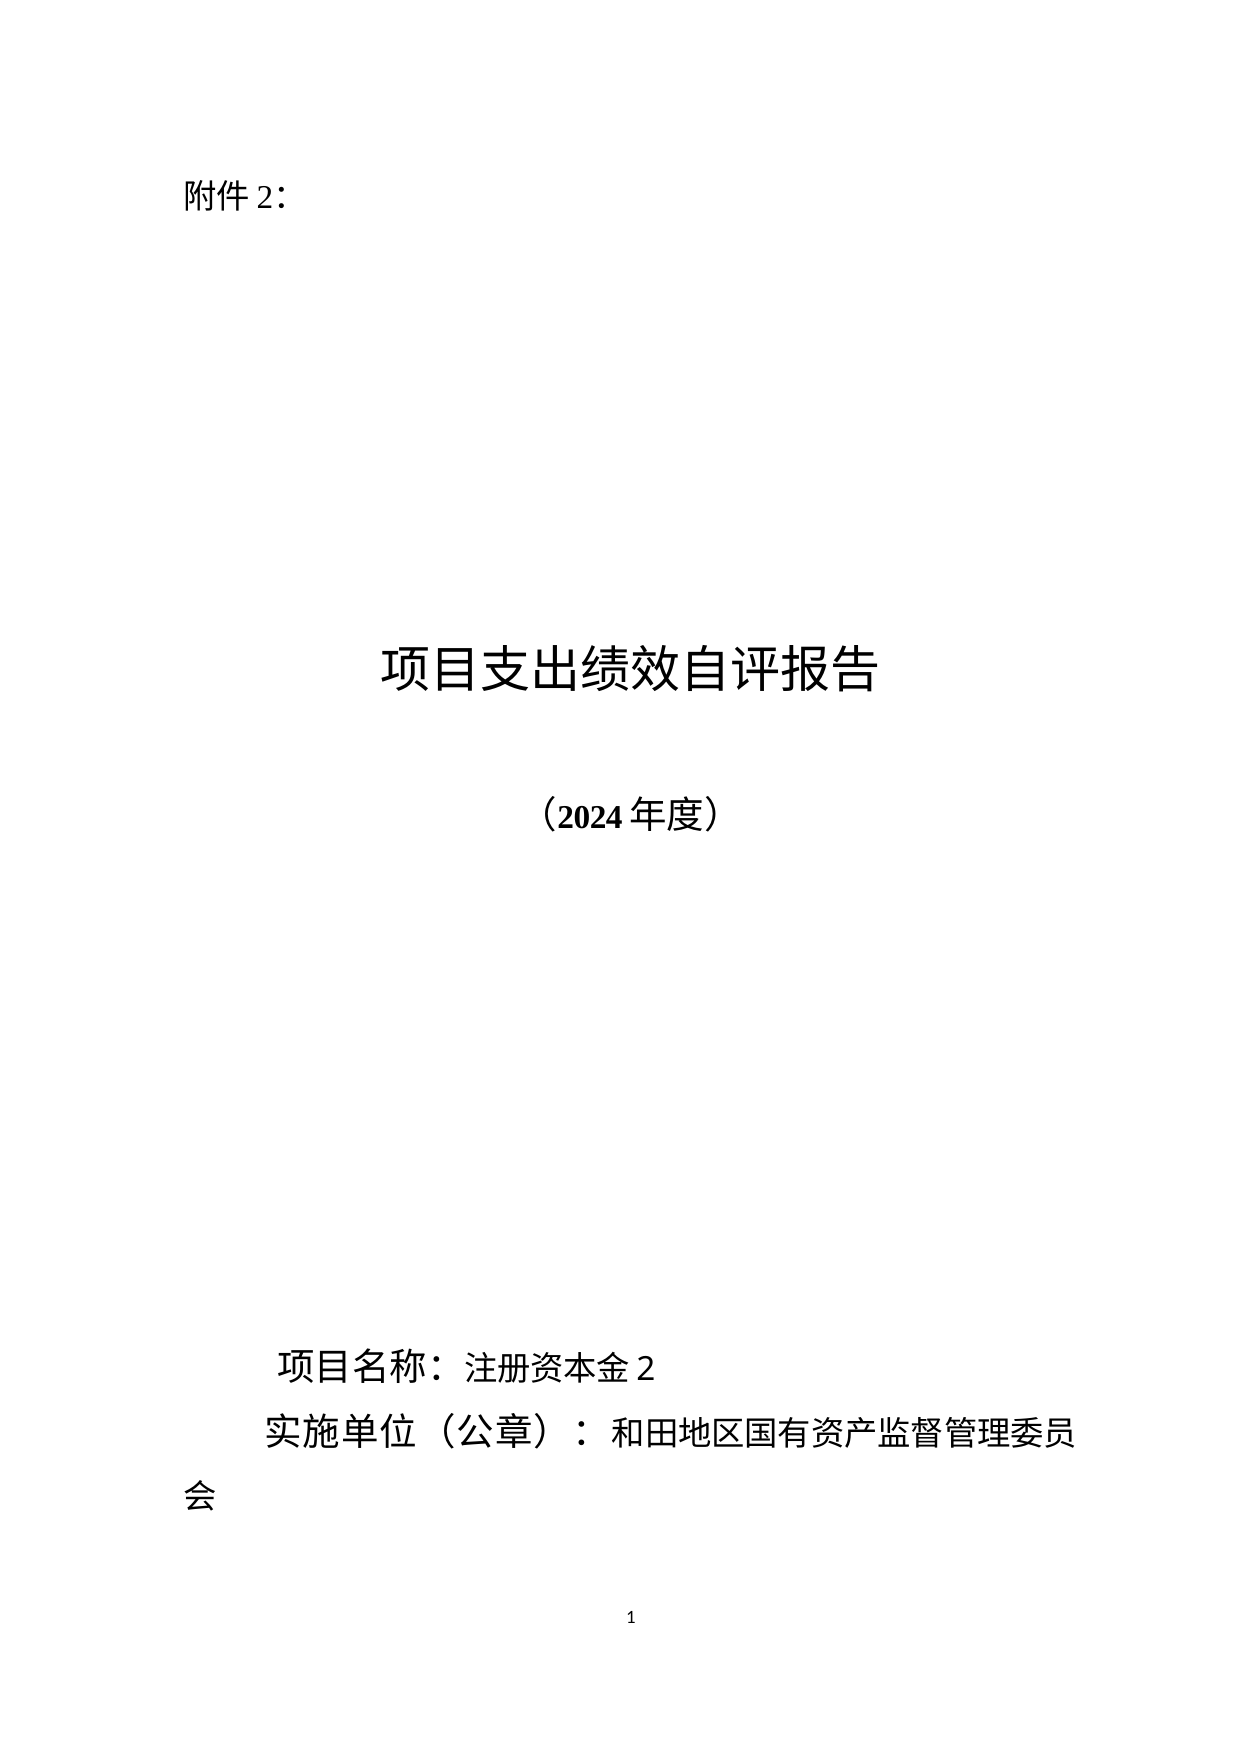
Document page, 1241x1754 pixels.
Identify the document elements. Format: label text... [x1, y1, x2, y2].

text 附件2： [183, 162, 1078, 227]
text （2024年度） [183, 779, 1078, 844]
text 项目支出绩效自评报告 [183, 617, 1078, 714]
text 项目名称：注册资本金2 [183, 1332, 1078, 1397]
text 实施单位（公章）：和田地区国有资产监督管理委员会 [183, 1397, 1078, 1527]
